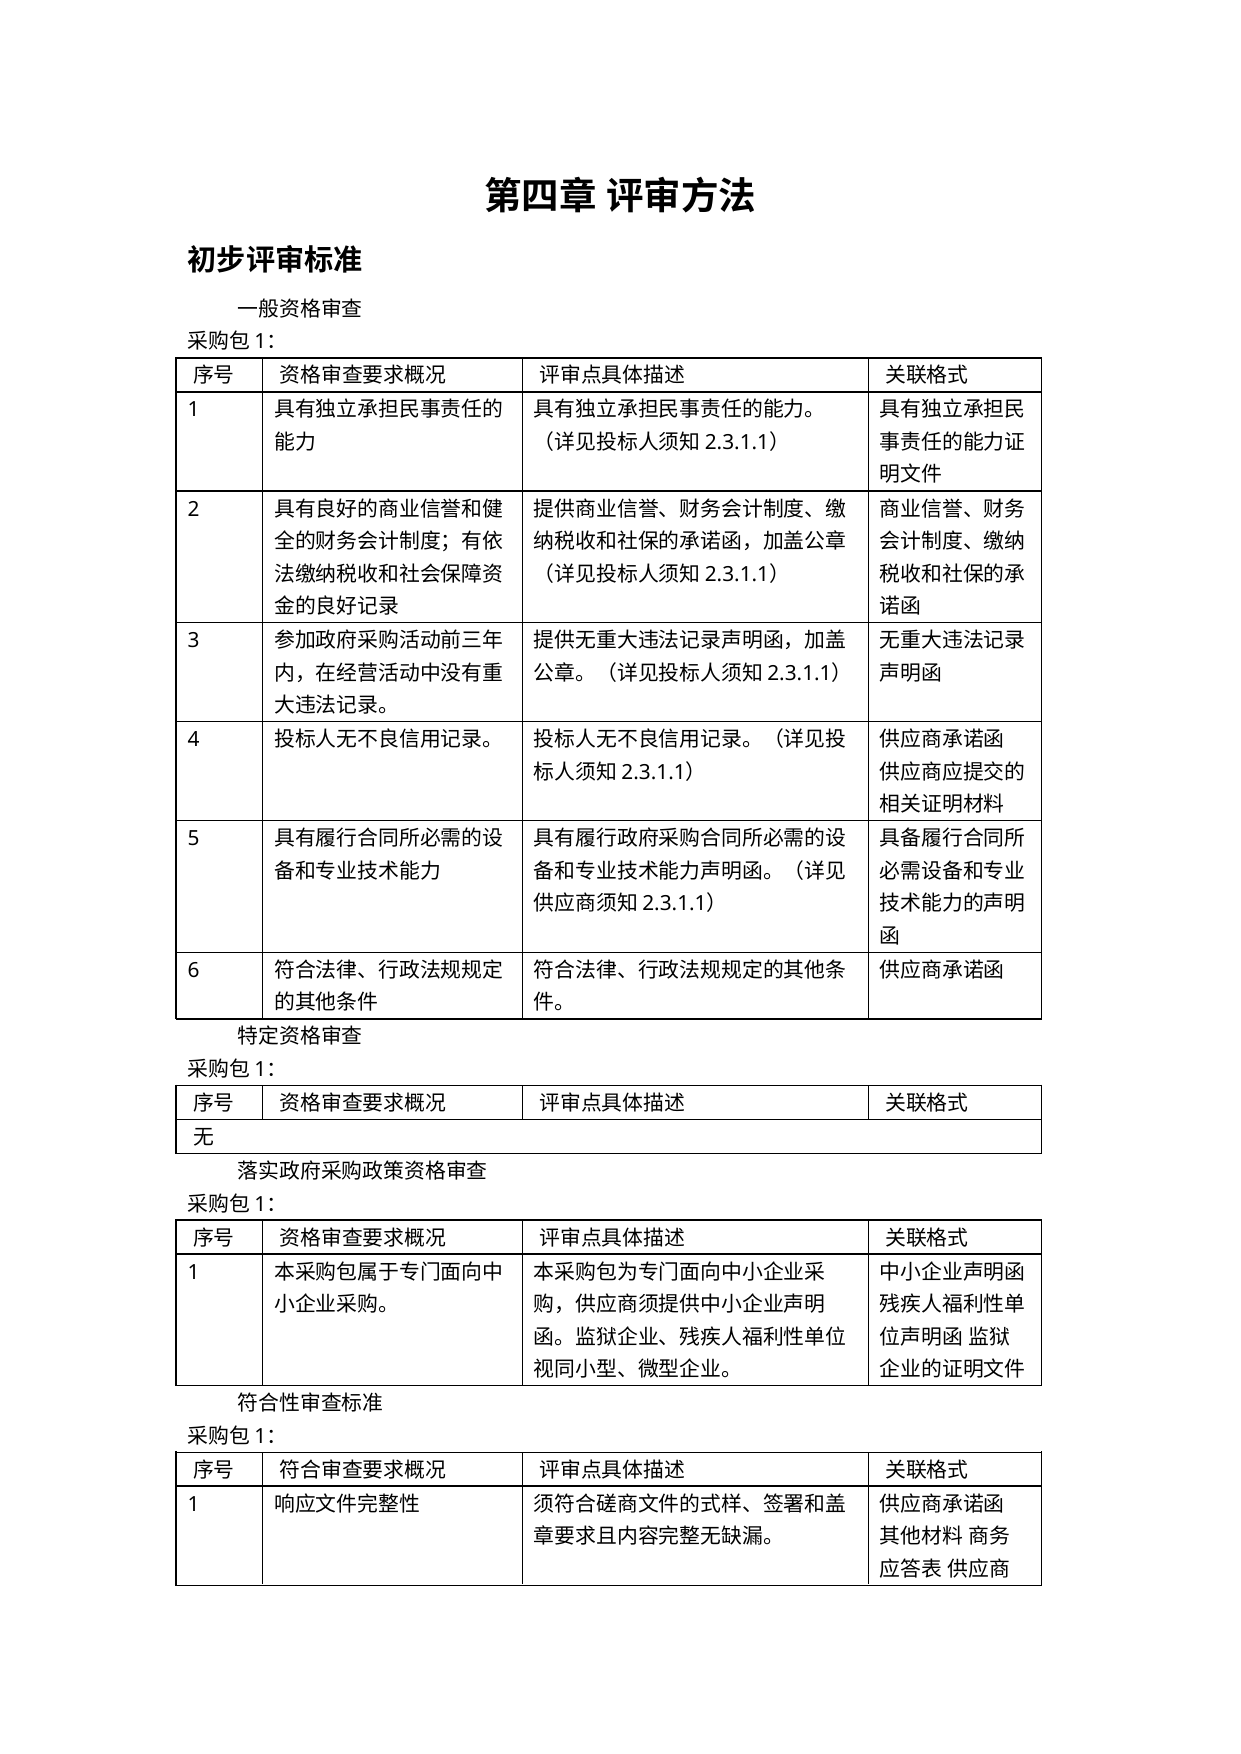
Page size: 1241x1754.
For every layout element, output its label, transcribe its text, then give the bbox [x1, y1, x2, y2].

table_header 关联格式 [869, 1221, 1041, 1253]
table_cell 符合法律、行政法规规定的其他条件。 [523, 953, 868, 1018]
table_cell 具备履行合同所必需设备和专业技术能力的声明函 [869, 821, 1041, 951]
table_cell 商业信誉、财务会计制度、缴纳税收和社保的承诺函 [869, 492, 1041, 622]
table_cell 具有独立承担民事责任的能力。（详见投标人须知2.3.1.1） [523, 393, 868, 490]
table_header 评审点具体描述 [523, 1453, 868, 1485]
table_cell 投标人无不良信用记录。（详见投标人须知2.3.1.1） [523, 722, 868, 820]
table_header 序号 [177, 1086, 262, 1118]
text 一般资格审查 [187, 292, 1053, 324]
table_cell 提供商业信誉、财务会计制度、缴纳税收和社保的承诺函，加盖公章（详见投标人须知2.3.1.1） [523, 492, 868, 622]
text 采购包1： [187, 1419, 1053, 1451]
table_header 评审点具体描述 [523, 1086, 868, 1118]
table_header 评审点具体描述 [523, 359, 868, 391]
table_cell 5 [177, 821, 262, 951]
table_cell 4 [177, 722, 262, 820]
text 符合性审查标准 [187, 1386, 1053, 1419]
table_header 序号 [177, 1221, 262, 1253]
table_cell 无 [177, 1120, 1041, 1153]
table_header 评审点具体描述 [523, 1221, 868, 1253]
table_cell 供应商承诺函 供应商应提交的相关证明材料 [869, 722, 1041, 820]
table_cell 2 [177, 492, 262, 622]
text 采购包1： [187, 1052, 1053, 1084]
table_cell 具有独立承担民事责任的能力 [263, 393, 522, 490]
table_cell 1 [177, 1487, 262, 1584]
table_header 关联格式 [869, 1453, 1041, 1485]
table_header 资格审查要求概况 [263, 359, 522, 391]
table_cell 6 [177, 953, 262, 1018]
table_header 资格审查要求概况 [263, 1086, 522, 1118]
table_header 序号 [177, 1453, 262, 1485]
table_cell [869, 1487, 1041, 1584]
text 特定资格审查 [187, 1019, 1053, 1052]
table_cell 符合法律、行政法规规定的其他条件 [263, 953, 522, 1018]
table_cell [523, 1487, 868, 1584]
table_cell 本采购包为专门面向中小企业采购，供应商须提供中小企业声明函。监狱企业、残疾人福利性单位视同小型、微型企业。 [523, 1255, 868, 1385]
table_cell 具有履行政府采购合同所必需的设备和专业技术能力声明函。（详见供应商须知2.3.1.1） [523, 821, 868, 951]
table_header 序号 [177, 359, 262, 391]
table_cell 投标人无不良信用记录。 [263, 722, 522, 820]
table_cell 1 [177, 1255, 262, 1385]
table_cell 参加政府采购活动前三年内，在经营活动中没有重大违法记录。 [263, 623, 522, 721]
table_header 关联格式 [869, 359, 1041, 391]
table_header 符合审查要求概况 [263, 1453, 522, 1485]
table_header 资格审查要求概况 [263, 1221, 522, 1253]
text 落实政府采购政策资格审查 [187, 1154, 1053, 1187]
text 初步评审标准 [187, 227, 1053, 292]
table_cell 无重大违法记录声明函 [869, 623, 1041, 721]
table_cell 具有履行合同所必需的设备和专业技术能力 [263, 821, 522, 951]
table_cell 3 [177, 623, 262, 721]
table_cell 1 [177, 393, 262, 490]
text 采购包1： [187, 324, 1053, 357]
table_cell 提供无重大违法记录声明函，加盖公章。（详见投标人须知2.3.1.1） [523, 623, 868, 721]
table_cell 具有独立承担民事责任的能力证明文件 [869, 393, 1041, 490]
table_cell 中小企业声明函 残疾人福利性单位声明函 监狱企业的证明文件 [869, 1255, 1041, 1385]
table_header 关联格式 [869, 1086, 1041, 1118]
table_cell 响应文件完整性 [263, 1487, 522, 1584]
table_cell 具有良好的商业信誉和健全的财务会计制度；有依法缴纳税收和社会保障资金的良好记录 [263, 492, 522, 622]
table_cell 供应商承诺函 [869, 953, 1041, 1018]
table_cell 本采购包属于专门面向中小企业采购。 [263, 1255, 522, 1385]
text 采购包1： [187, 1187, 1053, 1219]
text 第四章 评审方法 [187, 162, 1053, 227]
